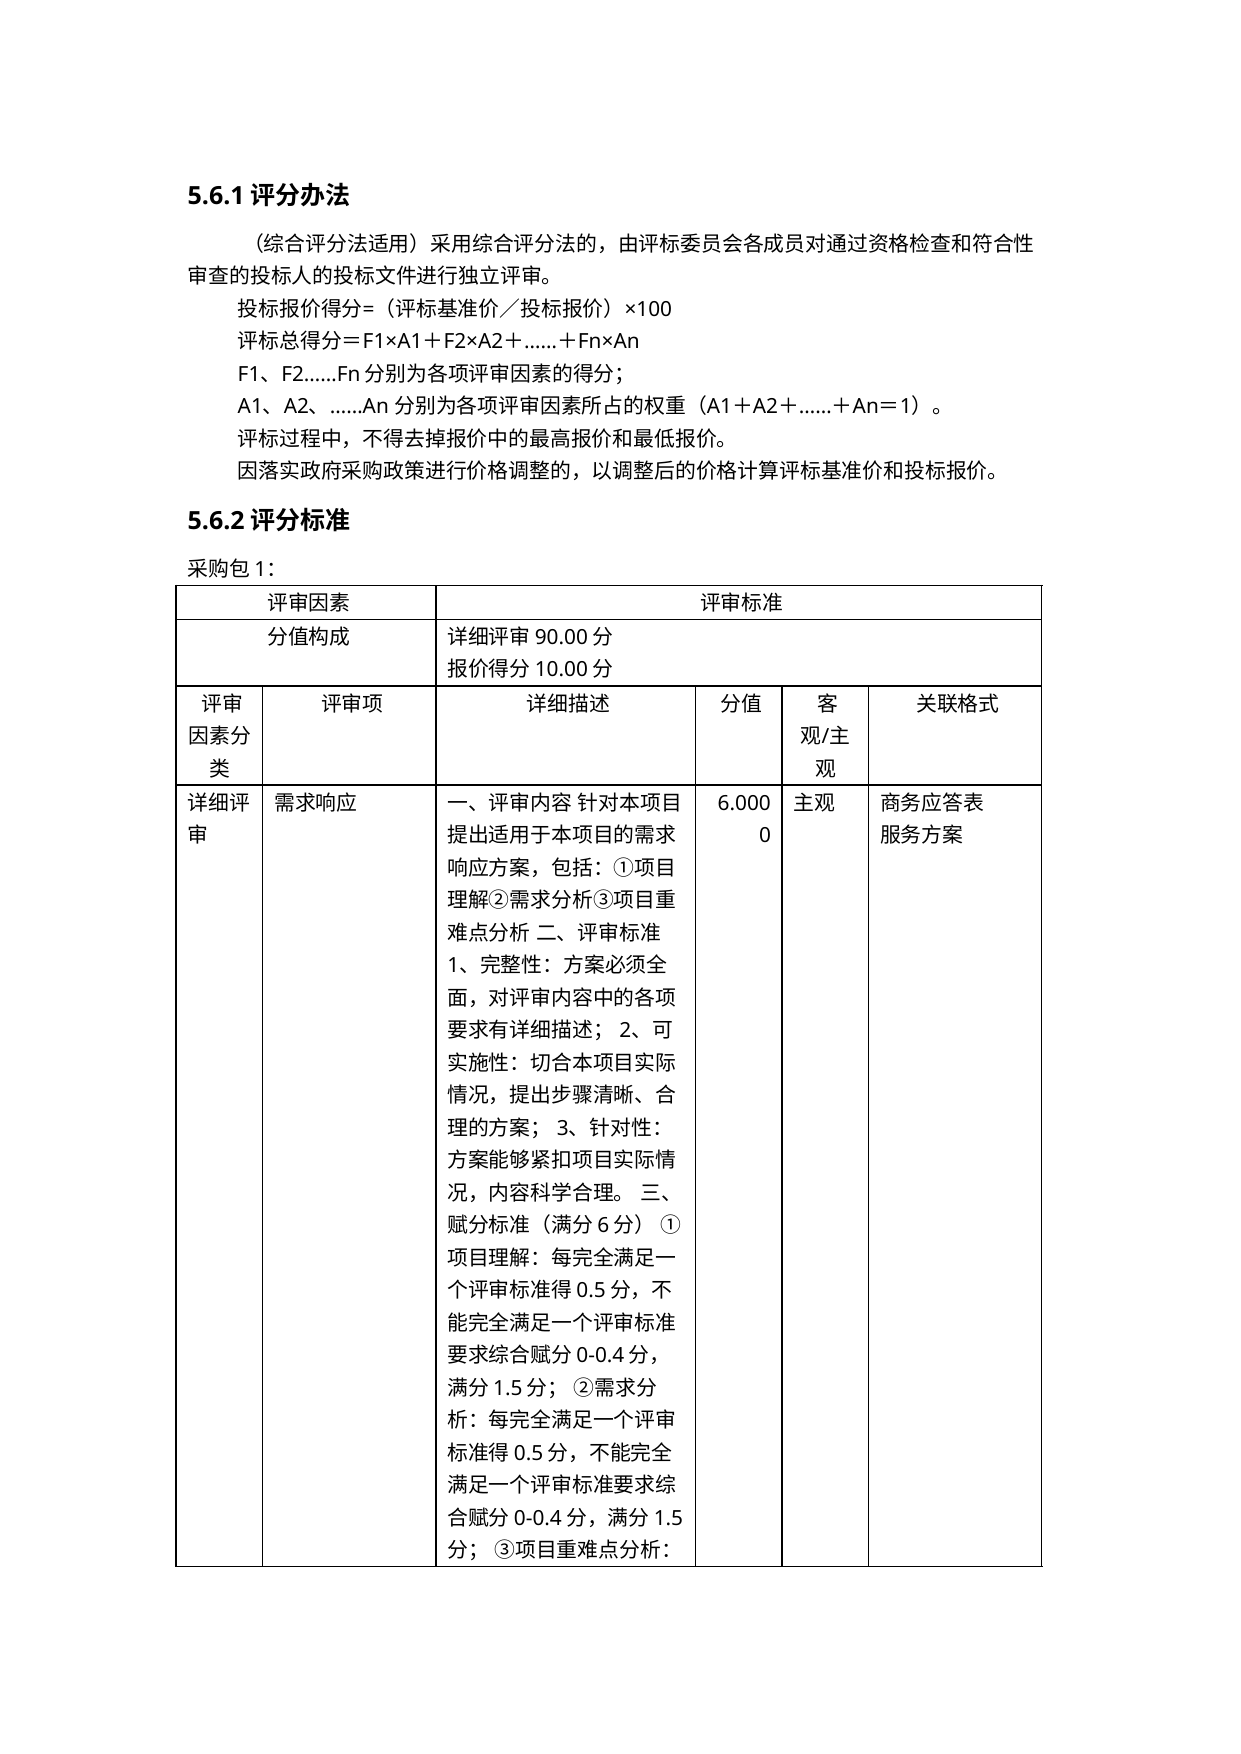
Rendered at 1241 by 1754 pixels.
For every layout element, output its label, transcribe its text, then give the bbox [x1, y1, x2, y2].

table_cell 需求响应 [263, 786, 435, 1566]
table_cell 关联格式 [869, 687, 1041, 784]
text 采购包1： [187, 552, 1053, 584]
text 因落实政府采购政策进行价格调整的，以调整后的价格计算评标基准价和投标报价。 [187, 454, 1053, 487]
table_cell 商务应答表 服务方案 [869, 786, 1041, 1566]
table_cell 6.0000 [696, 786, 781, 1566]
table_cell 详细描述 [437, 687, 695, 784]
table_cell 详细评审 [177, 786, 262, 1566]
text 评标总得分＝F1×A1＋F2×A2＋……＋Fn×An [187, 324, 1053, 357]
table_header 评审因素 [177, 586, 435, 618]
table_cell 评审因素分类 [177, 687, 262, 784]
table_cell 分值构成 [177, 620, 435, 685]
text A1、A2、……An 分别为各项评审因素所占的权重（A1＋A2＋……＋An＝1）。 [187, 389, 1053, 422]
table_cell 分值 [696, 687, 781, 784]
text F1、F2……Fn分别为各项评审因素的得分； [187, 357, 1053, 389]
table_cell 评审项 [263, 687, 435, 784]
table_cell 客观/主观 [783, 687, 868, 784]
table_header 评审标准 [437, 586, 1041, 618]
text 投标报价得分=（评标基准价／投标报价）×100 [187, 292, 1053, 324]
text 5.6.1评分办法 [187, 162, 1053, 227]
table_cell 主观 [783, 786, 868, 1566]
text 5.6.2评分标准 [187, 487, 1053, 552]
text （综合评分法适用）采用综合评分法的，由评标委员会各成员对通过资格检查和符合性审查的投标人的投标文件进行独立评审。 [187, 227, 1053, 292]
table_cell 详细评审90.00分 报价得分10.00分 [437, 620, 1041, 685]
text 评标过程中，不得去掉报价中的最高报价和最低报价。 [187, 422, 1053, 454]
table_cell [437, 786, 695, 1566]
